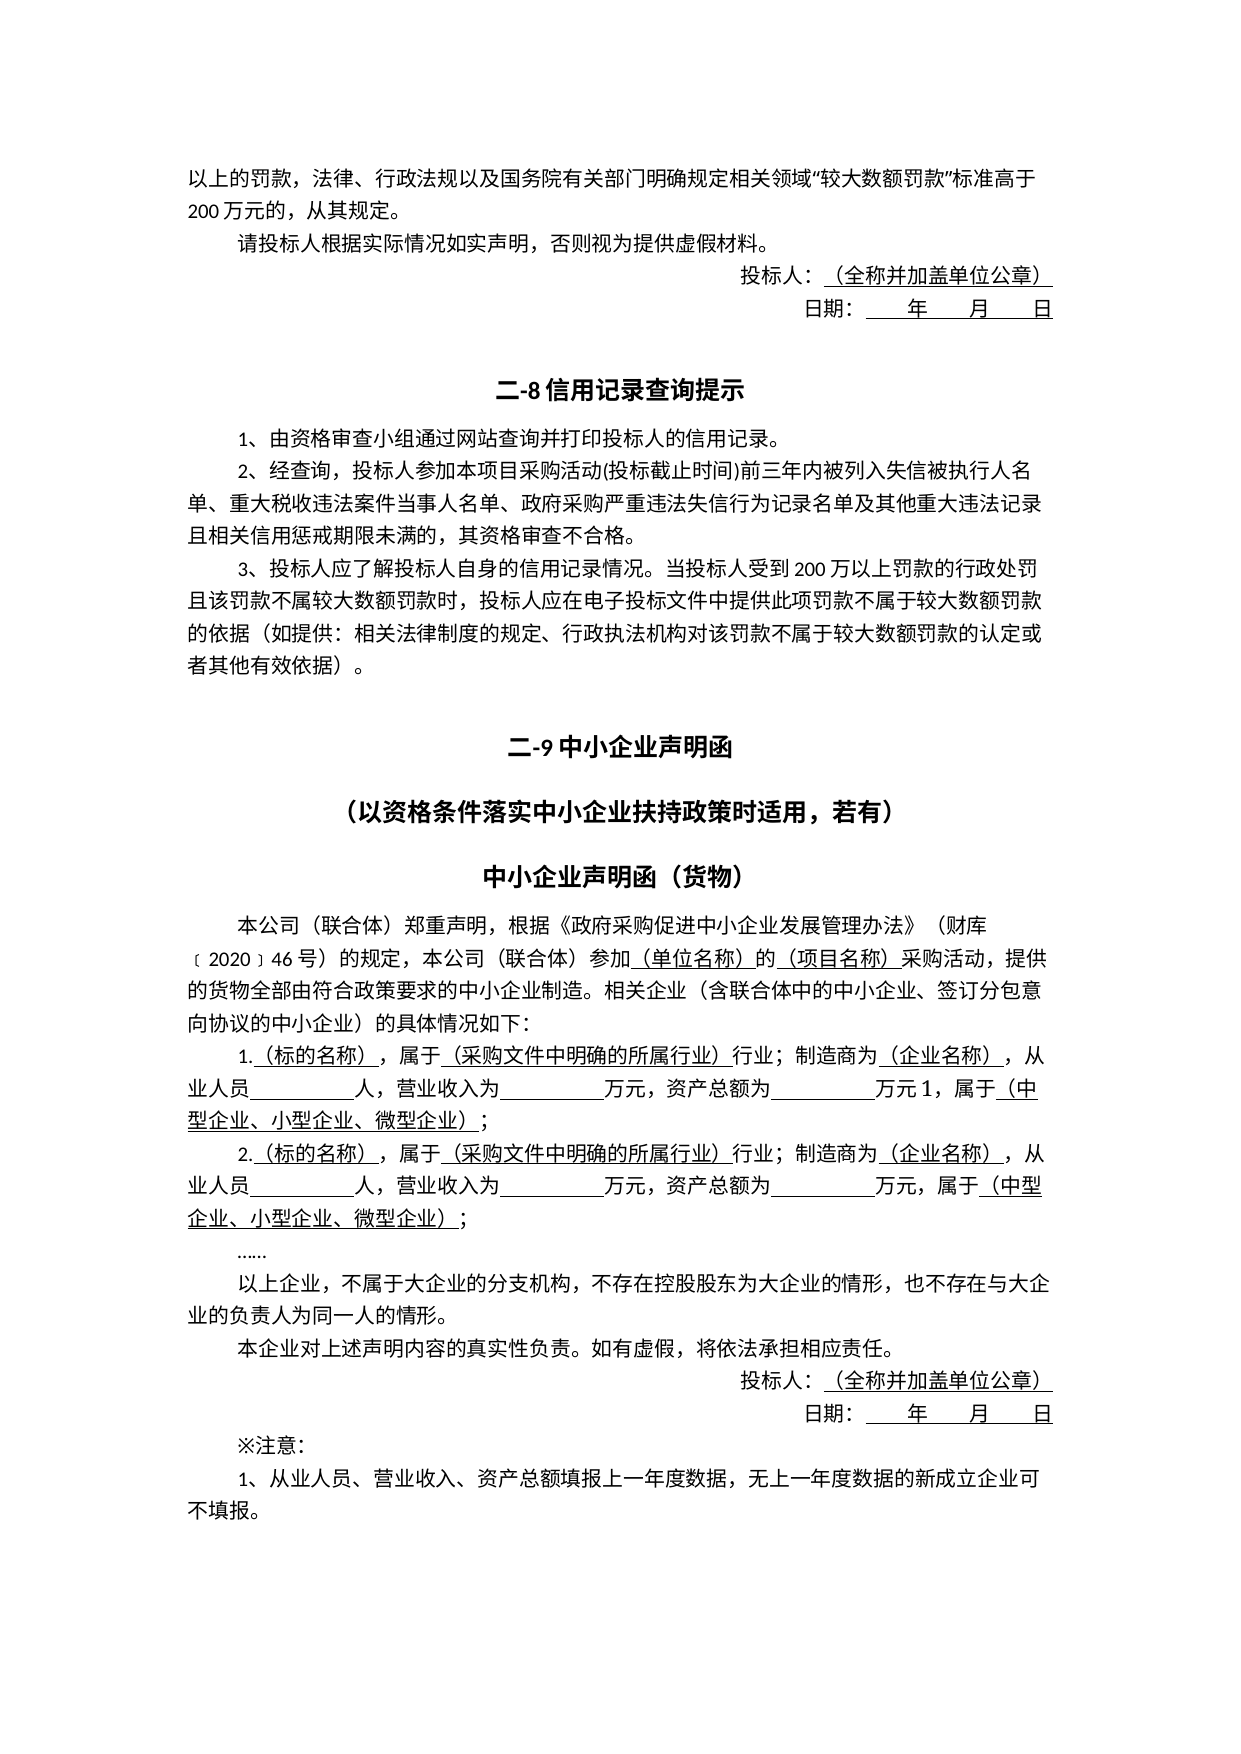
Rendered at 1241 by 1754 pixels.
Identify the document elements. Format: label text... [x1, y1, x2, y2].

text 1、从业人员、营业收入、资产总额填报上一年度数据，无上一年度数据的新成立企业可不填报。 [187, 1462, 1053, 1527]
text 二-9中小企业声明函 [187, 714, 1053, 779]
text 本公司（联合体）郑重声明，根据《政府采购促进中小企业发展管理办法》（财库﹝2020﹞46 号）的规定，本公司（联合体）参加（单位名称）的（项目名称）采购活动，提供的货物全部由符合政策要求的中小企业制造。相关企业（含联合体中的中小企业、签订分包意向协议的中小企业）的具体情况如下： [187, 909, 1053, 1039]
text 二-8信用记录查询提示 [187, 357, 1053, 422]
text 3、投标人应了解投标人自身的信用记录情况。当投标人受到200万以上罚款的行政处罚且该罚款不属较大数额罚款时，投标人应在电子投标文件中提供此项罚款不属于较大数额罚款的依据（如提供：相关法律制度的规定、行政执法机构对该罚款不属于较大数额罚款的认定或者其他有效依据）。 [187, 552, 1053, 682]
text 请投标人根据实际情况如实声明，否则视为提供虚假材料。 [187, 227, 1053, 259]
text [187, 162, 1053, 227]
text 中小企业声明函（货物） [187, 844, 1053, 909]
text 本企业对上述声明内容的真实性负责。如有虚假，将依法承担相应责任。 [187, 1332, 1053, 1364]
text ※注意： [187, 1429, 1053, 1462]
text 日期： 年 月 日 [187, 1397, 1053, 1429]
text 投标人：（全称并加盖单位公章） [187, 259, 1053, 292]
text （以资格条件落实中小企业扶持政策时适用，若有） [187, 779, 1053, 844]
text 日期： 年 月 日 [187, 292, 1053, 324]
text 1、由资格审查小组通过网站查询并打印投标人的信用记录。 [187, 422, 1053, 454]
text 1.（标的名称），属于（采购文件中明确的所属行业）行业；制造商为（企业名称），从业人员 人，营业收入为 万元，资产总额为 万元1，属于（中型企业、小型企业、微型企业）； [187, 1039, 1053, 1137]
text 以上企业，不属于大企业的分支机构，不存在控股股东为大企业的情形，也不存在与大企业的负责人为同一人的情形。 [187, 1267, 1053, 1332]
text …… [187, 1234, 1053, 1267]
text 2.（标的名称），属于（采购文件中明确的所属行业）行业；制造商为（企业名称），从业人员 人，营业收入为 万元，资产总额为 万元，属于（中型企业、小型企业、微型企业）； [187, 1137, 1053, 1234]
text 2、经查询，投标人参加本项目采购活动(投标截止时间)前三年内被列入失信被执行人名单、重大税收违法案件当事人名单、政府采购严重违法失信行为记录名单及其他重大违法记录且相关信用惩戒期限未满的，其资格审查不合格。 [187, 454, 1053, 552]
text 投标人：（全称并加盖单位公章） [187, 1364, 1053, 1397]
